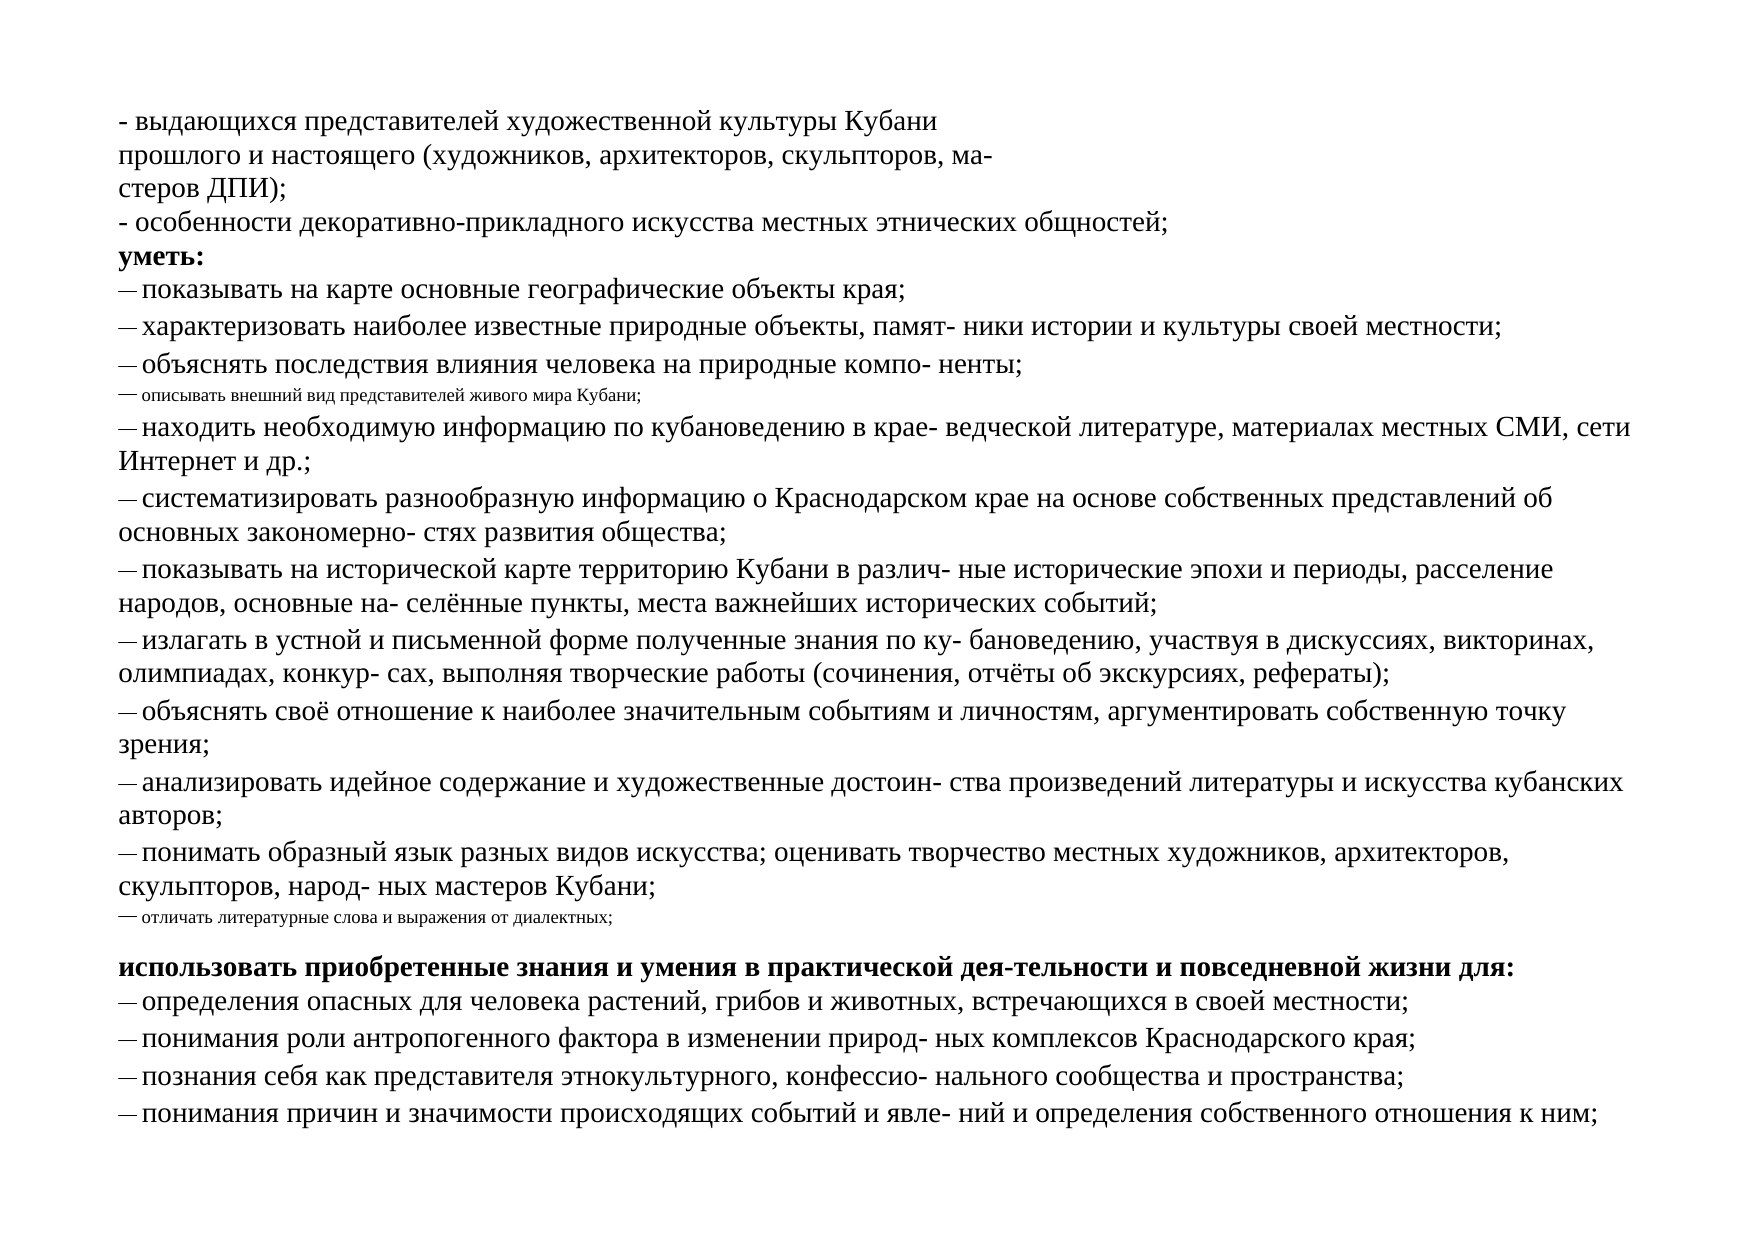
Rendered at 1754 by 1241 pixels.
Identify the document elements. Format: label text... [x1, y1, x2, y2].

text ⎯ отличать литературные слова и выражения от диалектных; [118, 905, 1636, 928]
text ⎯ излагать в устной и письменной форме полученные знания по ку- бановедению, участвуя в дискуссиях, викторинах, олимпиадах, конкур- сах, выполняя творческие работы (сочинения, отчёты об экскурсиях, рефераты); [118, 622, 1636, 689]
text - выдающихся представителей художественной культуры Кубани [118, 103, 1636, 137]
text - особенности декоративно-прикладного искусства местных этнических общностей; [118, 204, 1636, 238]
text ⎯ характеризовать наиболее известные природные объекты, памят- ники истории и культуры своей местности; [118, 308, 1636, 342]
text ⎯ объяснять своё отношение к наиболее значительным событиям и личностям, аргументировать собственную точку зрения; [118, 693, 1636, 760]
text ⎯ познания себя как представителя этнокультурного, конфессио- нального сообщества и пространства; [118, 1058, 1636, 1091]
text ⎯ систематизировать разнообразную информацию о Краснодарском крае на основе собственных представлений об основных закономерно- стях развития общества; [118, 480, 1636, 547]
text ⎯ объяснять последствия влияния человека на природные компо- ненты; [118, 346, 1636, 379]
text ⎯ анализировать идейное содержание и художественные достоин- ства произведений литературы и искусства кубанских авторов; [118, 764, 1636, 831]
text использовать приобретенные знания и умения в практической дея-тельности и повседневной жизни для: [118, 949, 1636, 983]
text ⎯ понимания роли антропогенного фактора в изменении природ- ных комплексов Краснодарского края; [118, 1020, 1636, 1054]
text ⎯ описывать внешний вид представителей живого мира Кубани; [118, 383, 1636, 406]
text стеров ДПИ); [118, 171, 1636, 204]
text уметь: [118, 238, 1636, 271]
text ⎯ понимания причин и значимости происходящих событий и явле- ний и определения собственного отношения к ним; [118, 1095, 1636, 1128]
text ⎯ понимать образный язык разных видов искусства; оценивать творчество местных художников, архитекторов, скульпторов, народ- ных мастеров Кубани; [118, 834, 1636, 902]
text ⎯ показывать на карте основные географические объекты края; [118, 271, 1636, 305]
text ⎯ находить необходимую информацию по кубановедению в крае- ведческой литературе, материалах местных СМИ, сети Интернет и др.; [118, 409, 1636, 477]
text ⎯ определения опасных для человека растений, грибов и животных, встречающихся в своей местности; [118, 983, 1636, 1017]
text прошлого и настоящего (художников, архитекторов, скульпторов, ма- [118, 137, 1636, 171]
text ⎯ показывать на исторической карте территорию Кубани в различ- ные исторические эпохи и периоды, расселение народов, основные на- селённые пункты, места важнейших исторических событий; [118, 551, 1636, 618]
